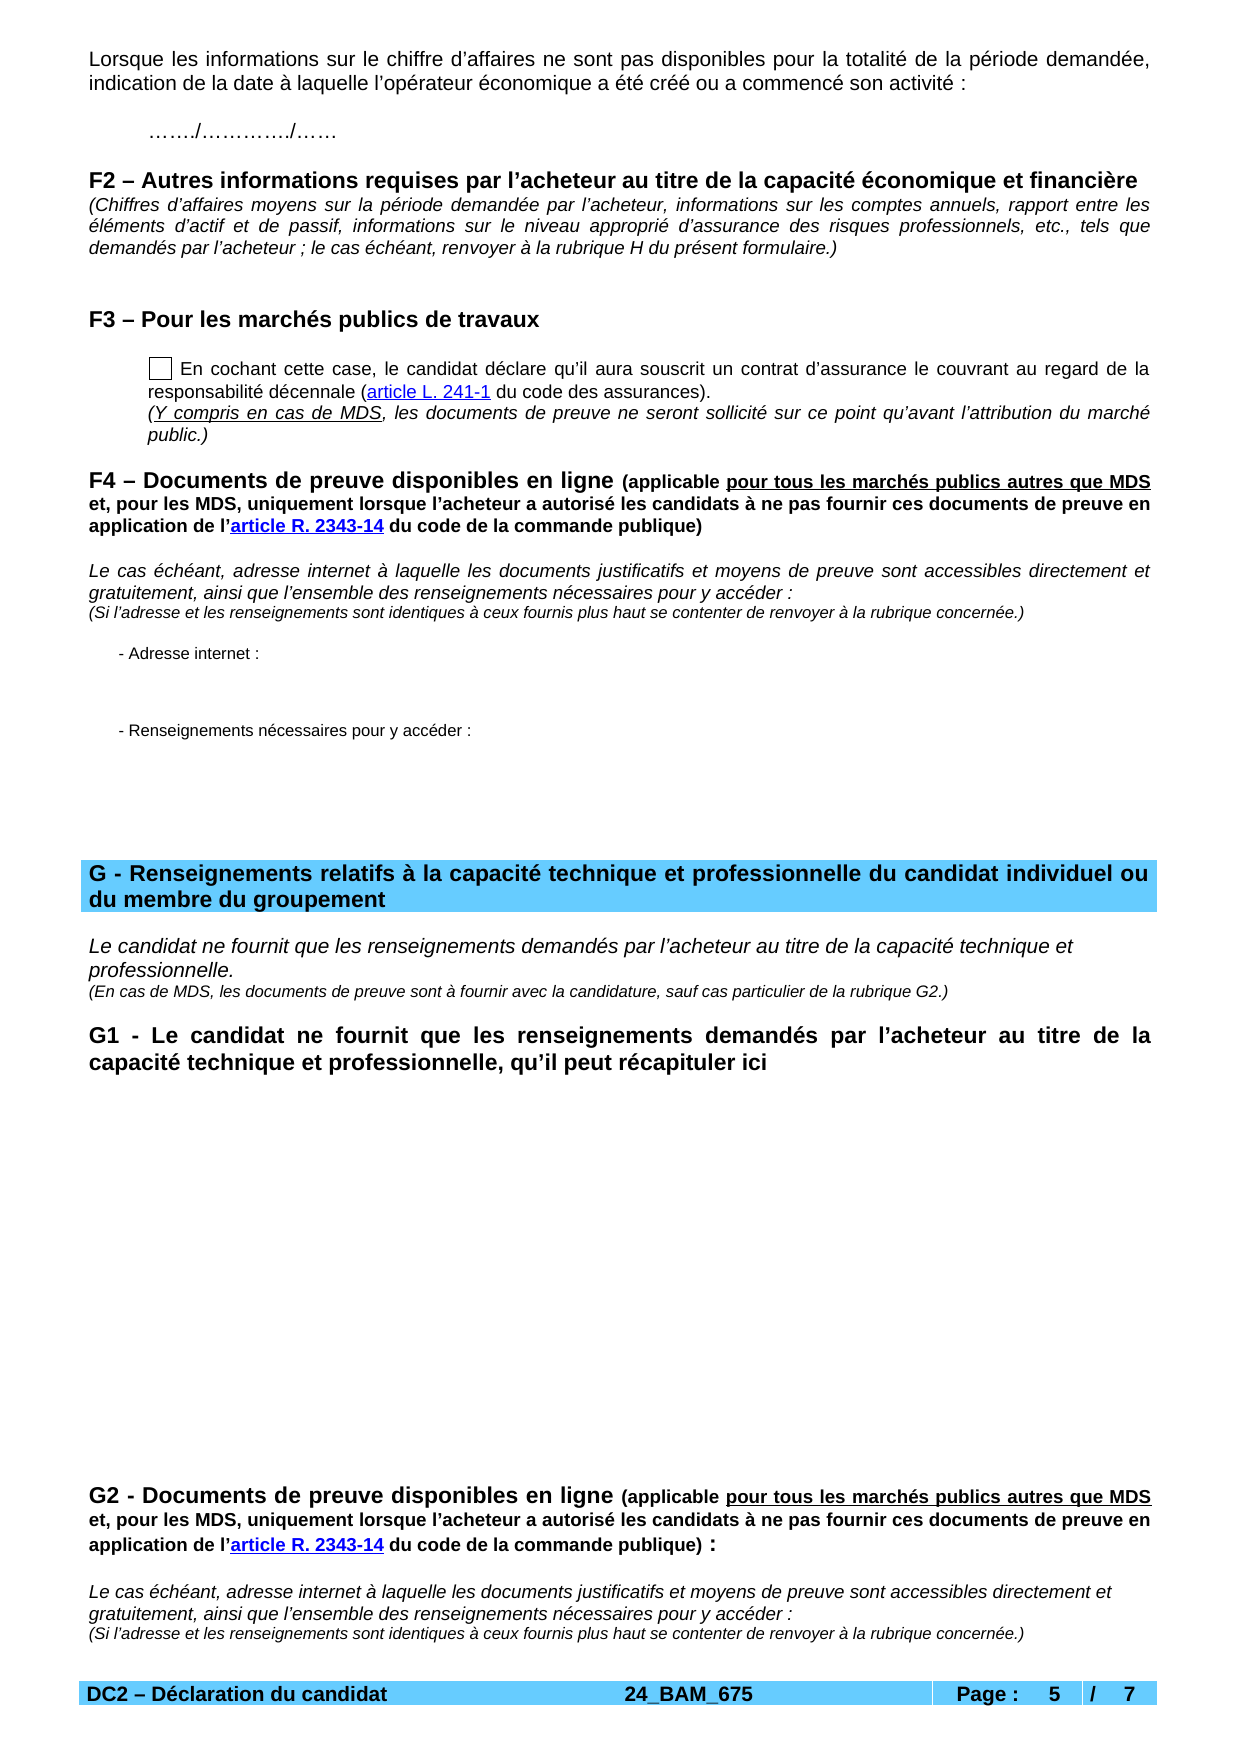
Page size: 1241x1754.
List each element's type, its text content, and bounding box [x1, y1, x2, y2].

text Le cas échéant, adresse internet à laquelle les documents justificatifs et moyens de preuve sont accessibles directement et gratuitement, ainsi que l’ensemble des renseignements nécessaires pour y accéder : [89, 1581, 1152, 1624]
text (Si l’adresse et les renseignements sont identiques à ceux fournis plus haut se contenter de renvoyer à la rubrique concernée.) [89, 603, 1152, 622]
text F4 – Documents de preuve disponibles en ligne (applicable pour tous les marchés publics autres que MDS et, pour les MDS, uniquement lorsque l’acheteur a autorisé les candidats à ne pas fournir ces documents de preuve en application de l’article R. 2343-14 du code de la commande publique) [89, 467, 1152, 536]
text Lorsque les informations sur le chiffre d’affaires ne sont pas disponibles pour la totalité de la période demandée, indication de la date à laquelle l’opérateur économique a été créé ou a commencé son activité : [89, 47, 1152, 95]
text (Chiffres d’affaires moyens sur la période demandée par l’acheteur, informations sur les comptes annuels, rapport entre les éléments d’actif et de passif, informations sur le niveau approprié d’assurance des risques professionnels, etc., tels que demandés par l’acheteur ; le cas échéant, renvoyer à la rubrique H du présent formulaire.) [89, 193, 1152, 258]
text - Adresse internet : [118, 644, 1152, 663]
text Le cas échéant, adresse internet à laquelle les documents justificatifs et moyens de preuve sont accessibles directement et gratuitement, ainsi que l’ensemble des renseignements nécessaires pour y accéder : [89, 560, 1152, 603]
text (Y compris en cas de MDS, les documents de preuve ne seront sollicité sur ce point qu’avant l’attribution du marché public.) [148, 402, 1152, 445]
text En cochant cette case, le candidat déclare qu’il aura souscrit un contrat d’assurance le couvrant au regard de la responsabilité décennale (article L. 241-1 du code des assurances). [148, 356, 1152, 402]
text F2 – Autres informations requises par l’acheteur au titre de la capacité économique et financière [89, 167, 1152, 193]
text F3 – Pour les marchés publics de travaux [89, 306, 1152, 332]
table_header G - Renseignements relatifs à la capacité technique et professionnelle du candidat individuel ou du membre du groupement [81, 860, 1157, 912]
text G2 - Documents de preuve disponibles en ligne (applicable pour tous les marchés publics autres que MDS et, pour les MDS, uniquement lorsque l’acheteur a autorisé les candidats à ne pas fournir ces documents de preuve en application de l’article R. 2343-14 du code de la commande publique) : [89, 1482, 1152, 1557]
text - Renseignements nécessaires pour y accéder : [118, 721, 1152, 740]
text Le candidat ne fournit que les renseignements demandés par l’acheteur au titre de la capacité technique et professionnelle. (En cas de MDS, les documents de preuve sont à fournir avec la candidature, sauf cas particulier de la rubrique G2.) [89, 934, 1152, 1001]
text (Si l’adresse et les renseignements sont identiques à ceux fournis plus haut se contenter de renvoyer à la rubrique concernée.) [89, 1624, 1152, 1643]
text ……./…………./…… [148, 119, 1152, 143]
text G1 - Le candidat ne fournit que les renseignements demandés par l’acheteur au titre de la capacité technique et professionnelle, qu’il peut récapituler ici [89, 1022, 1152, 1075]
